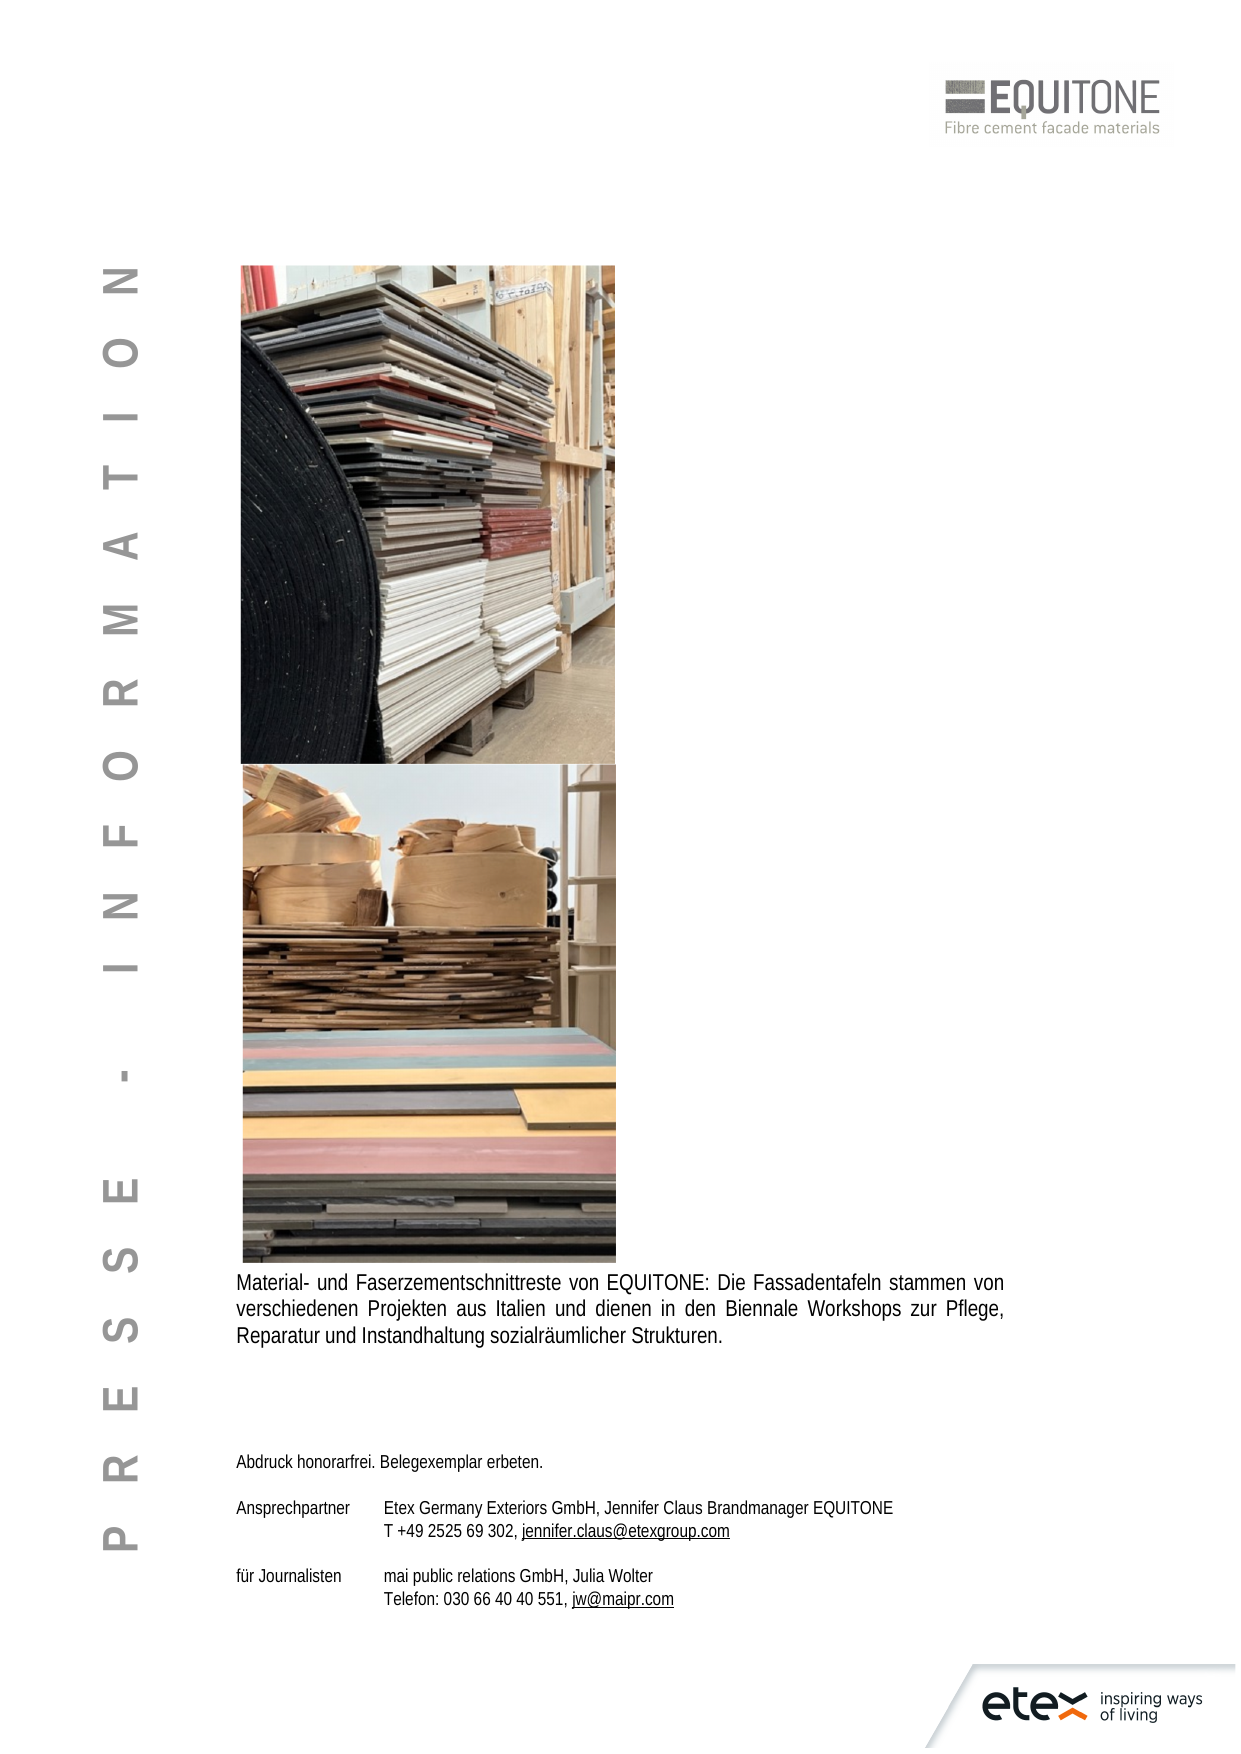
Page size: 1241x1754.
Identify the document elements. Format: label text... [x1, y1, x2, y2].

text T +49 2525 69 302, jennifer.claus@etexgroup.com [310, 1519, 1005, 1542]
picture [924, 1664, 1236, 1748]
text Telefon: 030 66 40 40 551, jw@maipr.com [236, 1587, 1005, 1610]
picture [928, 62, 1175, 147]
text für Journalisten mai public relations GmbH, Julia Wolter [236, 1564, 1005, 1587]
text Material- und Faserzementschnittreste von EQUITONE: Die Fassadentafeln stammen von verschiedenen Projekten aus Italien und dienen in den Biennale Workshops zur Pflege, Reparatur und Instandhaltung sozialräumlicher Strukturen. [236, 1269, 1005, 1348]
picture [241, 266, 615, 763]
text Ansprechpartner Etex Germany Exteriors GmbH, Jennifer Claus Brandmanager EQUITONE [236, 1496, 1005, 1519]
picture [243, 765, 616, 1262]
text Abdruck honorarfrei. Belegexemplar erbeten. [236, 1450, 1005, 1473]
